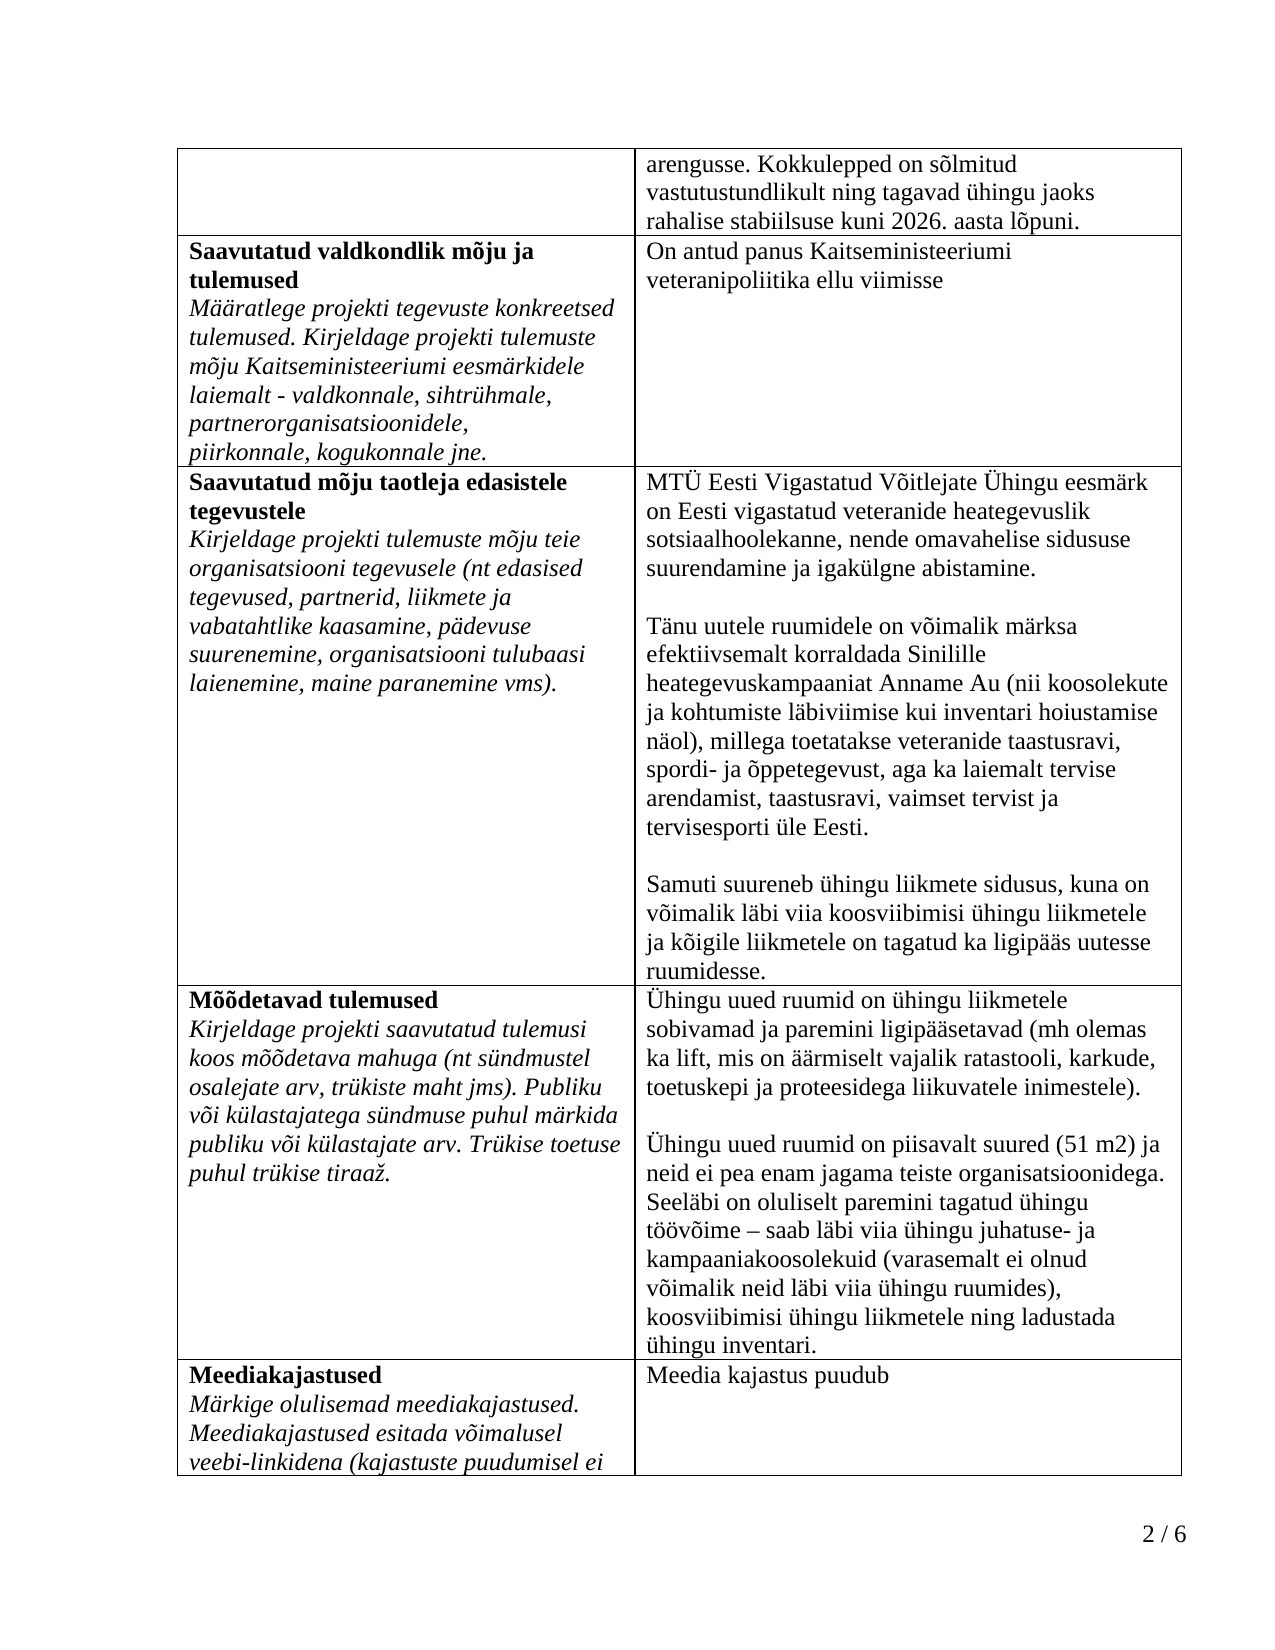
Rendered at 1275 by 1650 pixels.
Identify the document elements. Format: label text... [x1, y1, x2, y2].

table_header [178, 149, 634, 235]
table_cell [636, 1360, 1181, 1475]
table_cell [178, 1360, 634, 1475]
table_cell Saavutatud valdkondlik mõju ja tulemused Määratlege projekti tegevuste konkreetsed tulemused. Kirjeldage projekti tulemuste mõju Kaitseministeeriumi eesmärkidele laiemalt - valdkonnale, sihtrühmale, partnerorganisatsioonidele, piirkonnale, kogukonnale jne. [178, 236, 634, 466]
table_cell MTÜ Eesti Vigastatud Võitlejate Ühingu eesmärk on Eesti vigastatud veteranide heategevuslik sotsiaalhoolekanne, nende omavahelise sidususe suurendamine ja igakülgne abistamine. Tänu uutele ruumidele on võimalik märksa efektiivsemalt korraldada Sinilille heategevuskampaaniat Anname Au (nii koosolekute ja kohtumiste läbiviimise kui inventari hoiustamise näol), millega toetatakse veteranide taastusravi, spordi- ja õppetegevust, aga ka laiemalt tervise arendamist, taastusravi, vaimset tervist ja tervisesporti üle Eesti. Samuti suureneb ühingu liikmete sidusus, kuna on võimalik läbi viia koosviibimisi ühingu liikmetele ja kõigile liikmetele on tagatud ka ligipääs uutesse ruumidesse. [636, 467, 1181, 984]
table_cell Ühingu uued ruumid on ühingu liikmetele sobivamad ja paremini ligipääsetavad (mh olemas ka lift, mis on äärmiselt vajalik ratastooli, karkude, toetuskepi ja proteesidega liikuvatele inimestele). Ühingu uued ruumid on piisavalt suured (51 m2) ja neid ei pea enam jagama teiste organisatsioonidega. Seeläbi on oluliselt paremini tagatud ühingu töövõime – saab läbi viia ühingu juhatuse- ja kampaaniakoosolekuid (varasemalt ei olnud võimalik neid läbi viia ühingu ruumides), koosviibimisi ühingu liikmetele ning ladustada ühingu inventari. [636, 986, 1181, 1359]
table_cell Mõõdetavad tulemused Kirjeldage projekti saavutatud tulemusi koos mõõdetava mahuga (nt sündmustel osalejate arv, trükiste maht jms). Publiku või külastajatega sündmuse puhul märkida publiku või külastajate arv. Trükise toetuse puhul trükise tiraaž. [178, 986, 634, 1359]
table_cell On antud panus Kaitseministeeriumi veteranipoliitika ellu viimisse [636, 236, 1181, 466]
table_cell Saavutatud mõju taotleja edasistele tegevustele Kirjeldage projekti tulemuste mõju teie organisatsiooni tegevusele (nt edasised tegevused, partnerid, liikmete ja vabatahtlike kaasamine, pädevuse suurenemine, organisatsiooni tulubaasi laienemine, maine paranemine vms). [178, 467, 634, 984]
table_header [636, 149, 1181, 235]
